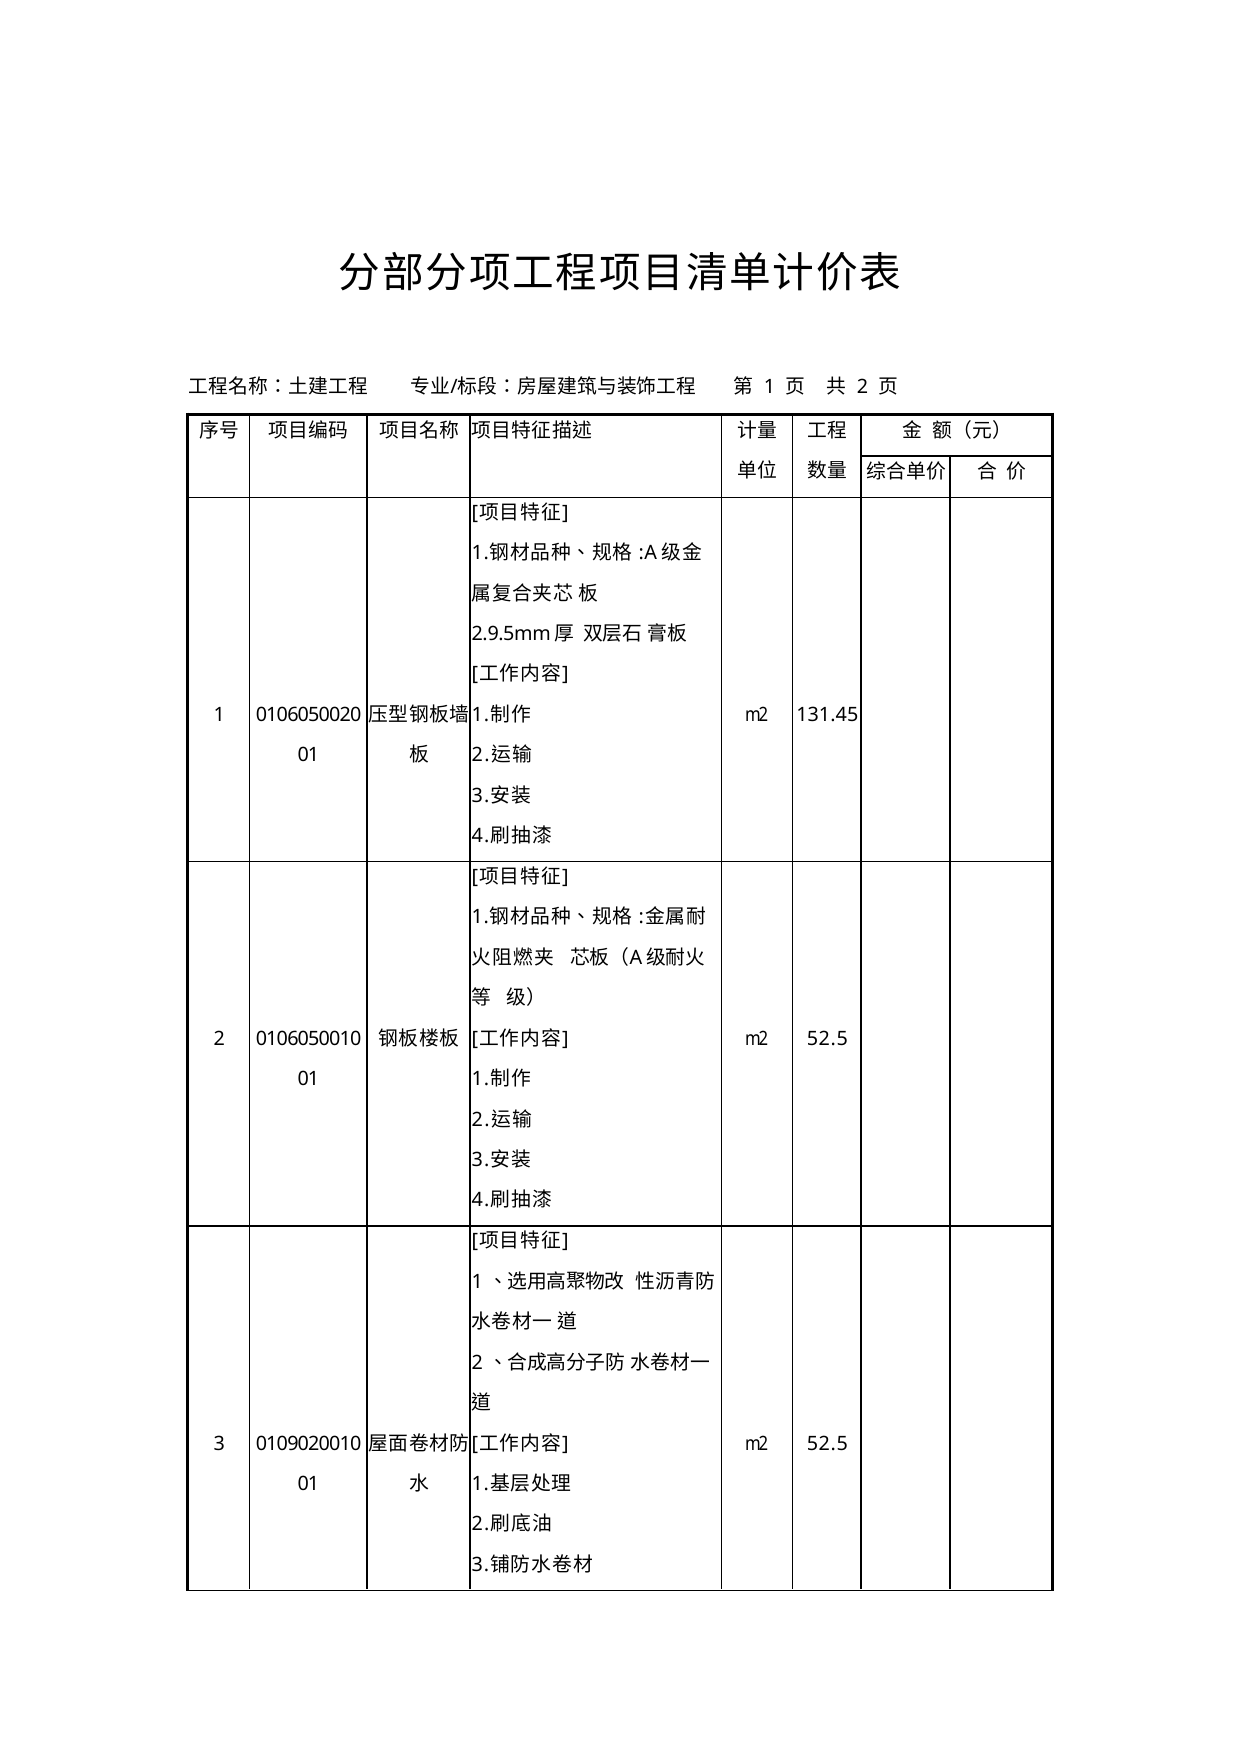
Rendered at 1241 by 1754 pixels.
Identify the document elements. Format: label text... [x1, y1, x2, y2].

table_cell 钢板楼板 [368, 862, 469, 1225]
table_cell 合 价 [951, 457, 1051, 496]
table_cell 综合单价 [862, 457, 949, 496]
table_header 计量 单位 [722, 416, 792, 496]
table_cell m2 [722, 498, 792, 861]
table_cell [862, 1227, 949, 1589]
table_cell 010605002001 [250, 498, 366, 861]
table_cell m2 [722, 862, 792, 1225]
table_cell [951, 1227, 1051, 1589]
table_header 项目编码 [250, 416, 366, 496]
table_cell 压型钢板墙板 [368, 498, 469, 861]
table_cell 52.5 [793, 1227, 860, 1589]
table_cell 131.45 [793, 498, 860, 861]
table_header 金 额（元） [862, 416, 1051, 455]
table_cell 3 [189, 1227, 249, 1589]
table_cell 010902001001 [250, 1227, 366, 1589]
table_cell [862, 862, 949, 1225]
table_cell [471, 1227, 721, 1589]
table_cell [项目特征] 1.钢材品种、规格 :A级金属复合夹芯 板 2.9.5mm厚 双层石 膏板 [工作内容] 1.制作 2.运输 3.安装 4.刷抽漆 [471, 498, 721, 861]
text 工程名称：土建工程 专业/标段：房屋建筑与装饰工程 第 1 页 共 2 页 [188, 372, 1052, 399]
table_cell [951, 498, 1051, 861]
table_header 工程 数量 [793, 416, 860, 496]
table_header 序号 [189, 416, 249, 496]
table_cell 2 [189, 862, 249, 1225]
table_cell m2 [722, 1227, 792, 1589]
table_header 项目名称 [368, 416, 469, 496]
table_cell [项目特征] 1.钢材品种、规格 :金属耐火阻燃夹 芯板（A级耐火等 级） [工作内容] 1.制作 2.运输 3.安装 4.刷抽漆 [471, 862, 721, 1225]
table_cell 屋面卷材防水 [368, 1227, 469, 1589]
table_cell [862, 498, 949, 861]
table_cell 1 [189, 498, 249, 861]
table_header 项目特征描述 [471, 416, 721, 496]
table_cell 010605001001 [250, 862, 366, 1225]
table_cell 52.5 [793, 862, 860, 1225]
text 分部分项工程项目清单计价表 [188, 242, 1052, 299]
table_cell [951, 862, 1051, 1225]
